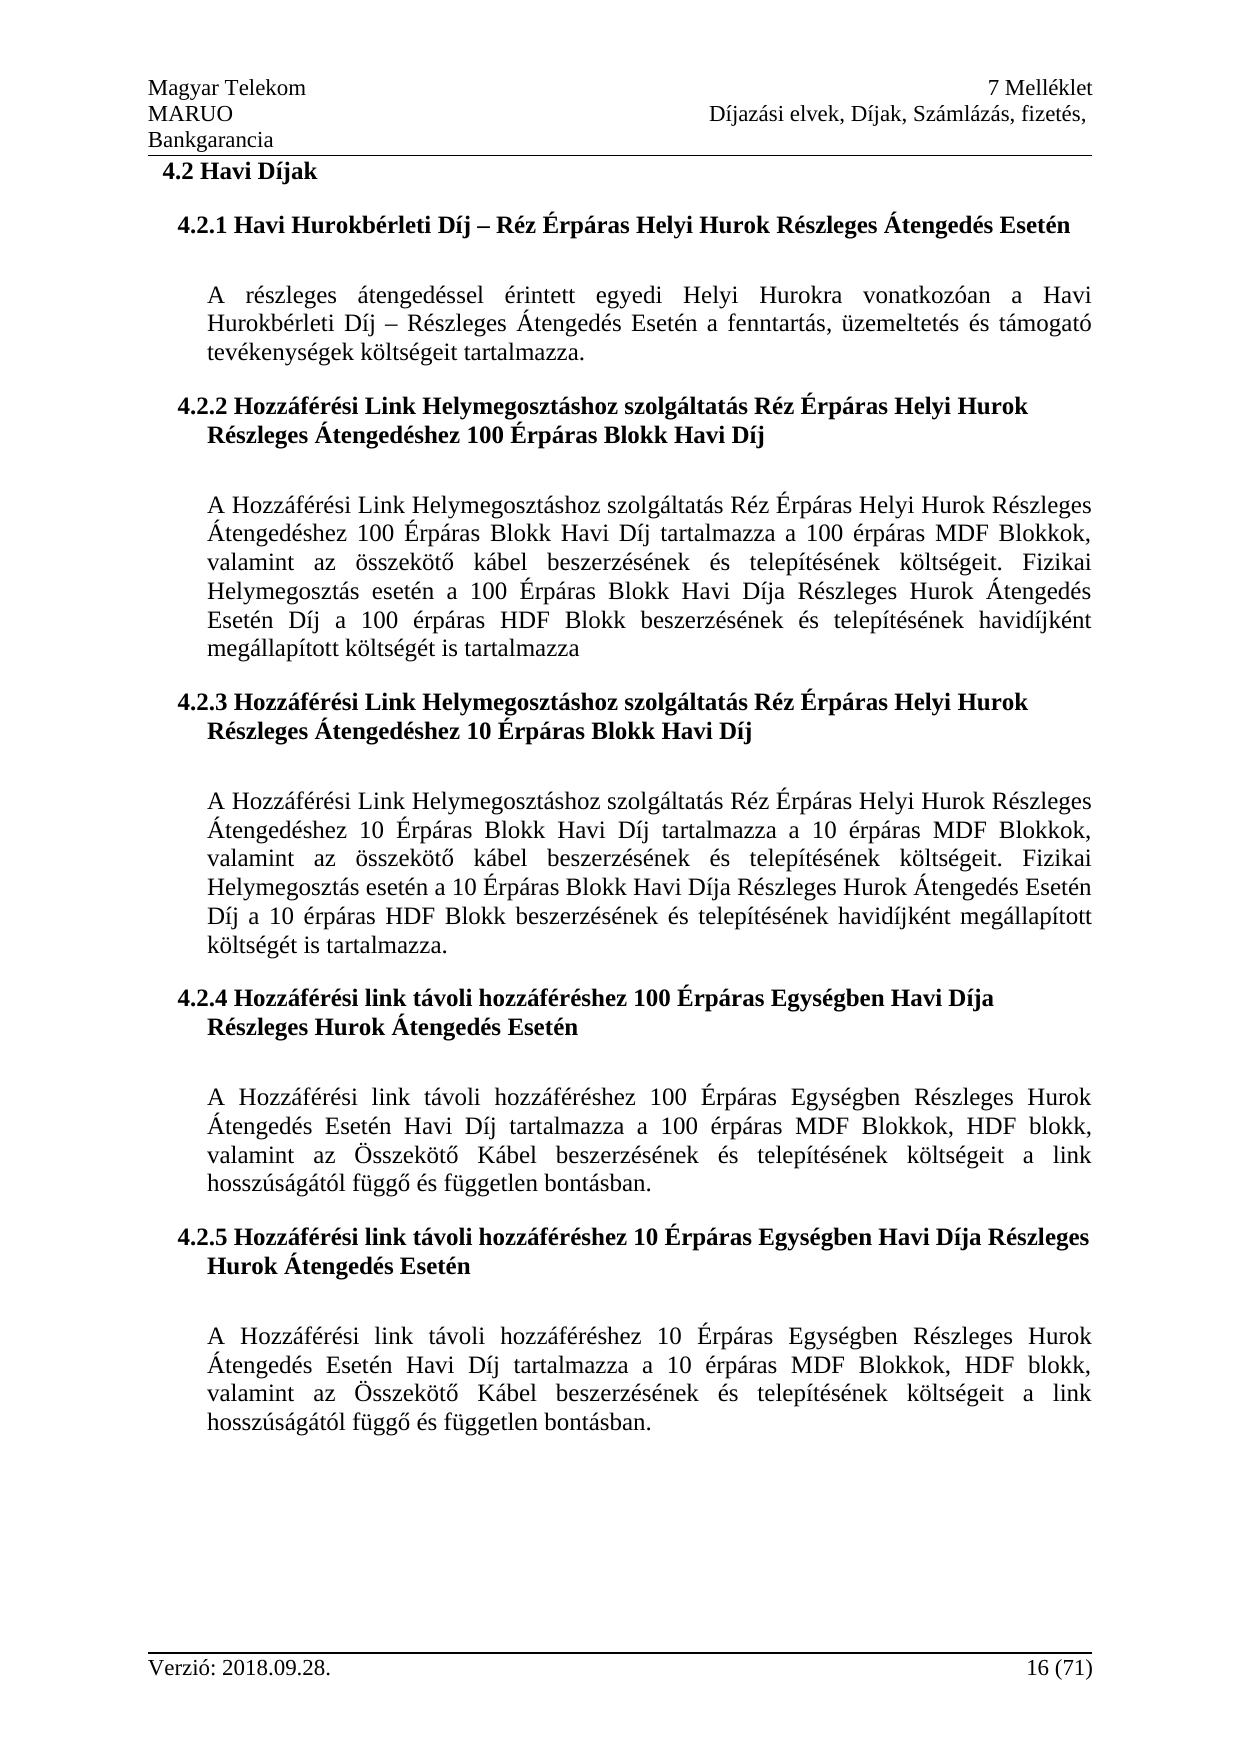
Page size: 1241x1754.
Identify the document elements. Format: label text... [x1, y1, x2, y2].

text A részleges átengedéssel érintett egyedi Helyi Hurokra vonatkozóan a Havi Hurokbérleti Díj – Részleges Átengedés Esetén a fenntartás, üzemeltetés és támogató tevékenységek költségeit tartalmazza. [207, 251, 1092, 366]
subtitle 4.2.1 Havi Hurokbérleti Díj – Réz Érpáras Helyi Hurok Részleges Átengedés Esetén [177, 210, 1092, 238]
subtitle 4.2.4 Hozzáférési link távoli hozzáféréshez 100 Érpáras Egységben Havi Díja Részleges Hurok Átengedés Esetén [177, 983, 1092, 1041]
subtitle 4.2.3 Hozzáférési Link Helymegosztáshoz szolgáltatás Réz Érpáras Helyi Hurok Részleges Átengedéshez 10 Érpáras Blokk Havi Díj [177, 687, 1092, 745]
text A Hozzáférési link távoli hozzáféréshez 10 Érpáras Egységben Részleges Hurok Átengedés Esetén Havi Díj tartalmazza a 10 érpáras MDF Blokkok, HDF blokk, valamint az Összekötő Kábel beszerzésének és telepítésének költségeit a link hosszúságától függő és független bontásban. [207, 1321, 1092, 1436]
subtitle 4.2 Havi Díjak [148, 156, 1092, 185]
subtitle 4.2.2 Hozzáférési Link Helymegosztáshoz szolgáltatás Réz Érpáras Helyi Hurok Részleges Átengedéshez 100 Érpáras Blokk Havi Díj [177, 391, 1092, 448]
text A Hozzáférési Link Helymegosztáshoz szolgáltatás Réz Érpáras Helyi Hurok Részleges Átengedéshez 100 Érpáras Blokk Havi Díj tartalmazza a 100 érpáras MDF Blokkok, valamint az összekötő kábel beszerzésének és telepítésének költségeit. Fizikai Helymegosztás esetén a 100 Érpáras Blokk Havi Díja Részleges Hurok Átengedés Esetén Díj a 100 érpáras HDF Blokk beszerzésének és telepítésének havidíjként megállapított költségét is tartalmazza [207, 461, 1092, 662]
text A Hozzáférési Link Helymegosztáshoz szolgáltatás Réz Érpáras Helyi Hurok Részleges Átengedéshez 10 Érpáras Blokk Havi Díj tartalmazza a 10 érpáras MDF Blokkok, valamint az összekötő kábel beszerzésének és telepítésének költségeit. Fizikai Helymegosztás esetén a 10 Érpáras Blokk Havi Díja Részleges Hurok Átengedés Esetén Díj a 10 érpáras HDF Blokk beszerzésének és telepítésének havidíjként megállapított költségét is tartalmazza. [207, 757, 1092, 958]
subtitle 4.2.5 Hozzáférési link távoli hozzáféréshez 10 Érpáras Egységben Havi Díja Részleges Hurok Átengedés Esetén [177, 1222, 1092, 1280]
text A Hozzáférési link távoli hozzáféréshez 100 Érpáras Egységben Részleges Hurok Átengedés Esetén Havi Díj tartalmazza a 100 érpáras MDF Blokkok, HDF blokk, valamint az Összekötő Kábel beszerzésének és telepítésének költségeit a link hosszúságától függő és független bontásban. [207, 1082, 1092, 1197]
